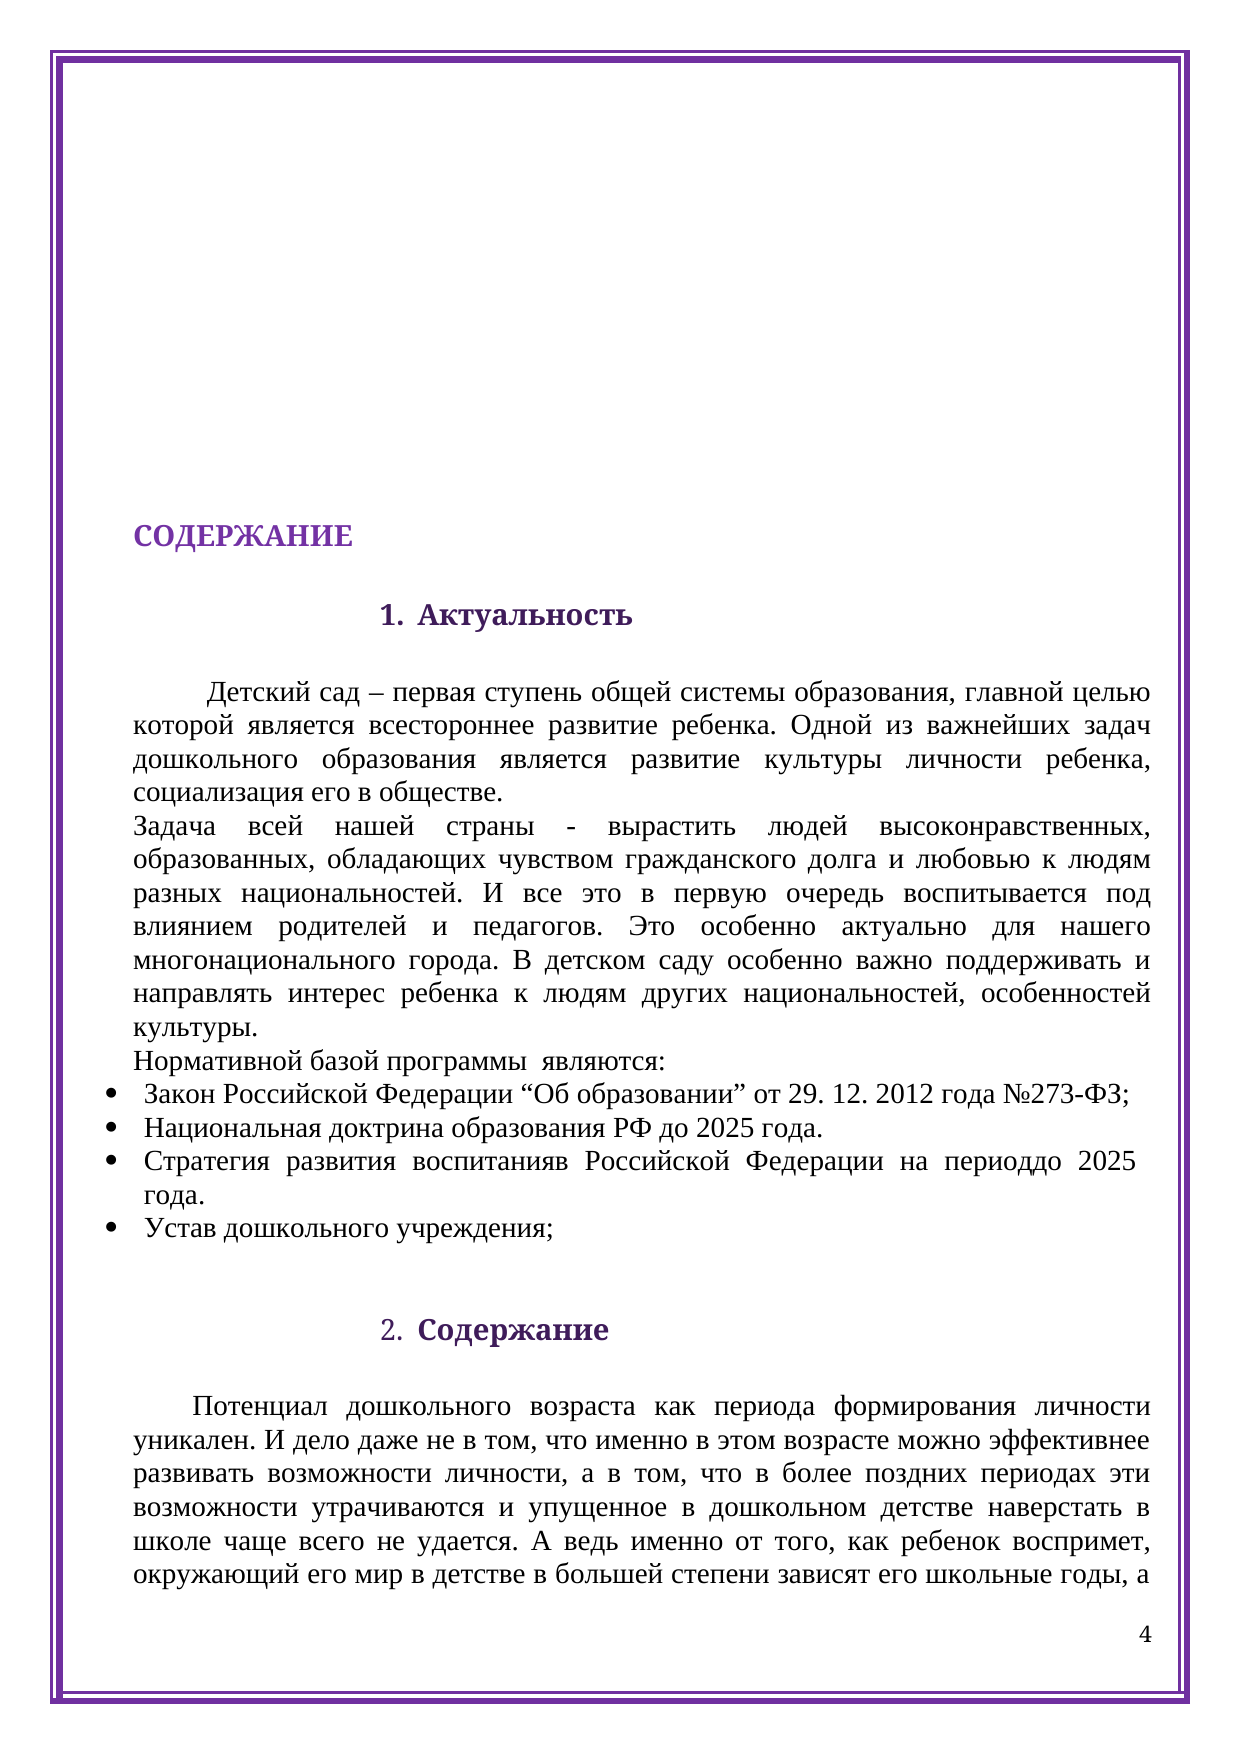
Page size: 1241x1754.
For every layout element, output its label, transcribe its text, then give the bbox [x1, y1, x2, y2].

text СОДЕРЖАНИЕ [133, 515, 1152, 554]
list Содержание [379, 1309, 1152, 1349]
text Нормативной базой программы являются: [133, 1043, 1152, 1076]
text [133, 1388, 1152, 1590]
list Национальная доктрина образования РФ до 2025 года. [106, 1110, 1137, 1143]
list Актуальность [379, 594, 1152, 634]
text Детский сад – первая ступень общей системы образования, главной целью которой является всестороннее развитие ребенка. Одной из важнейших задач дошкольного образования является развитие культуры личности ребенка, социализация его в обществе. [133, 674, 1152, 808]
text Задача всей нашей страны - вырастить людей высоконравственных, образованных, обладающих чувством гражданского долга и любовью к людям разных национальностей. И все это в первую очередь воспитывается под влиянием родителей и педагогов. Это особенно актуально для нашего многонационального города. В детском саду особенно важно поддерживать и направлять интерес ребенка к людям других национальностей, особенностей культуры. [133, 808, 1152, 1043]
list Закон Российской Федерации “Об образовании” от 29. 12. 2012 года №273-ФЗ; [106, 1076, 1137, 1110]
list Стратегия развития воспитанияв Российской Федерации на периоддо 2025 года. [106, 1143, 1137, 1211]
list Устав дошкольного учреждения; [106, 1211, 1137, 1244]
